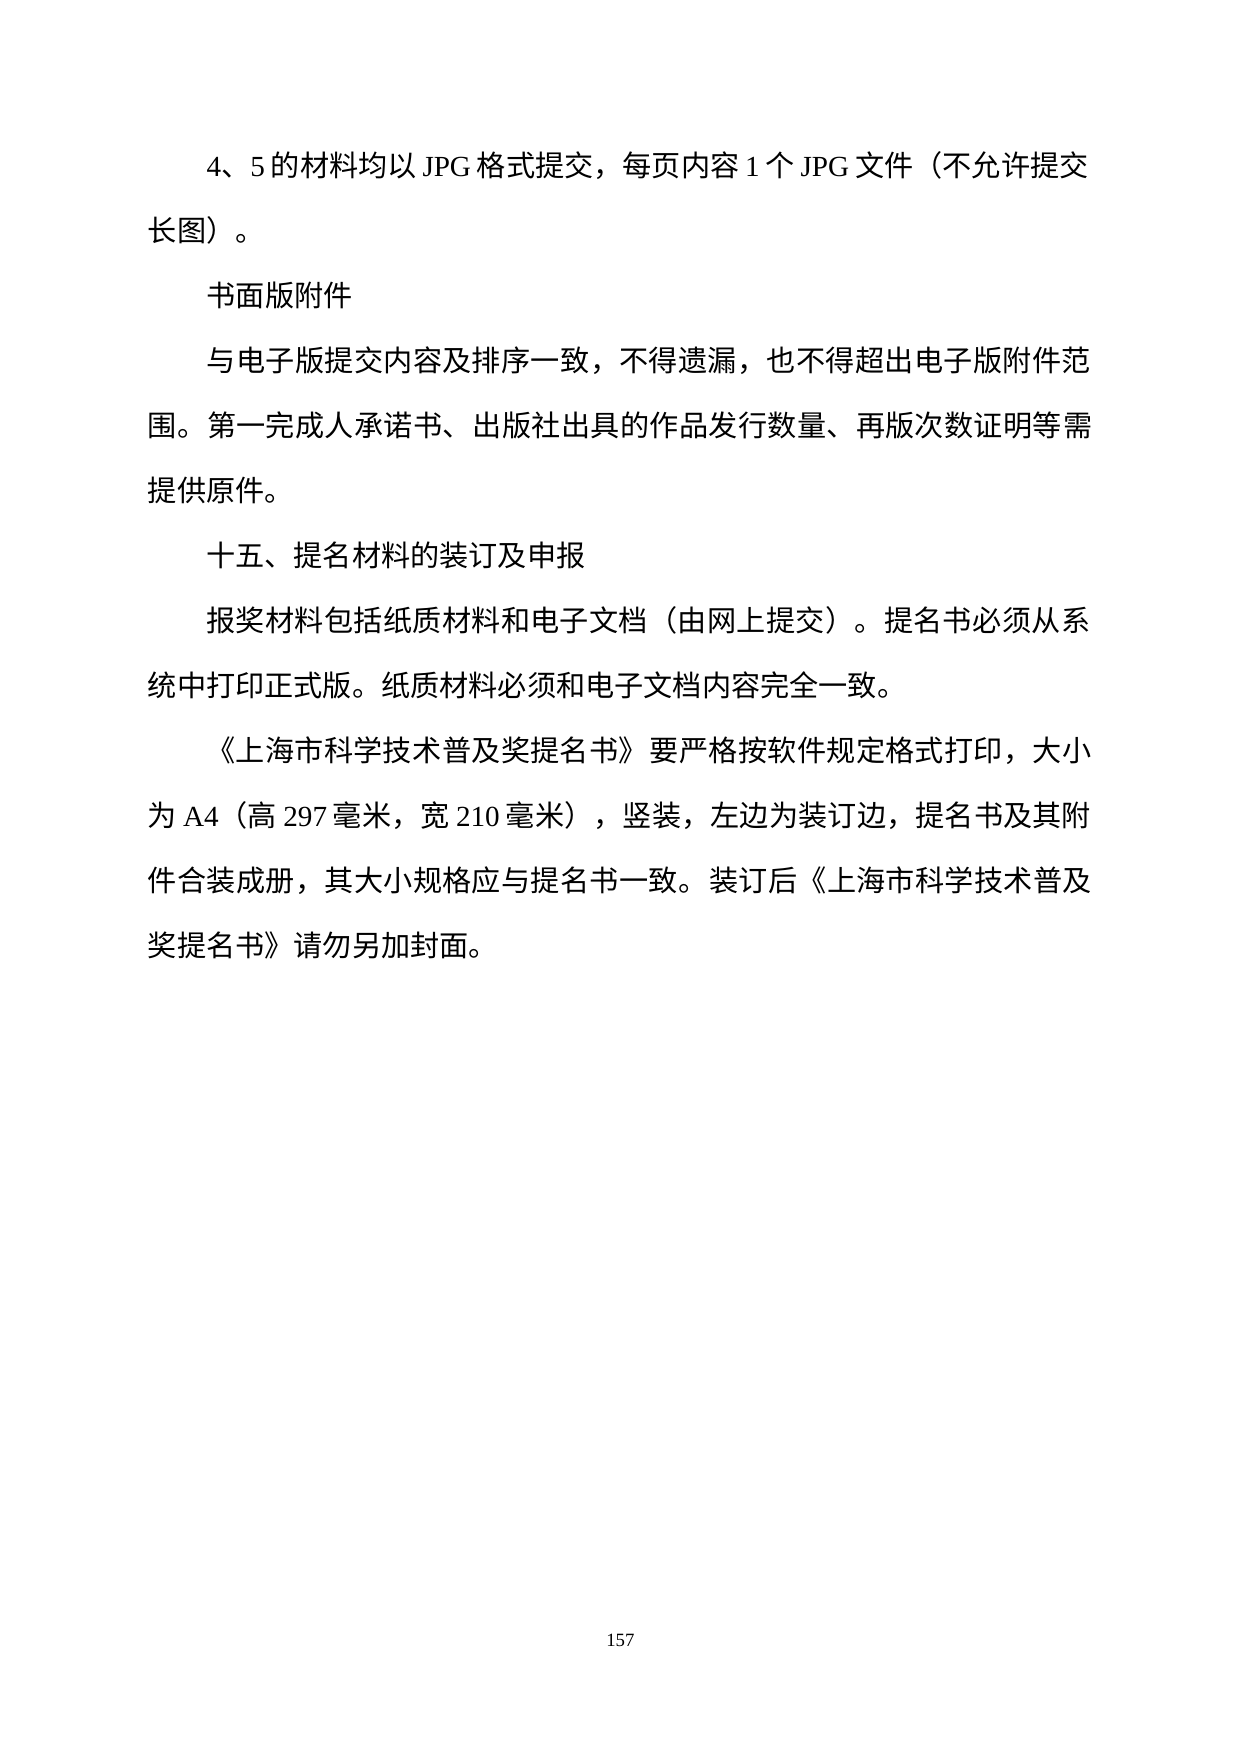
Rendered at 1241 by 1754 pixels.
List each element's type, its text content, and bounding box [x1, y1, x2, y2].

text 报奖材料包括纸质材料和电子文档（由网上提交）。提名书必须从系统中打印正式版。纸质材料必须和电子文档内容完全一致。 [148, 586, 1092, 716]
text 与电子版提交内容及排序一致，不得遗漏，也不得超出电子版附件范围。第一完成人承诺书、出版社出具的作品发行数量、再版次数证明等需提供原件。 [148, 326, 1092, 521]
text 十五、提名材料的装订及申报 [148, 521, 1092, 586]
text 《上海市科学技术普及奖提名书》要严格按软件规定格式打印，大小为A4（高297毫米，宽210毫米），竖装，左边为装订边，提名书及其附件合装成册，其大小规格应与提名书一致。装订后《上海市科学技术普及奖提名书》请勿另加封面。 [148, 716, 1092, 976]
list 4、5的材料均以JPG格式提交，每页内容1个JPG文件（不允许提交长图）。 [148, 131, 1092, 261]
list 书面版附件 [148, 261, 1092, 326]
